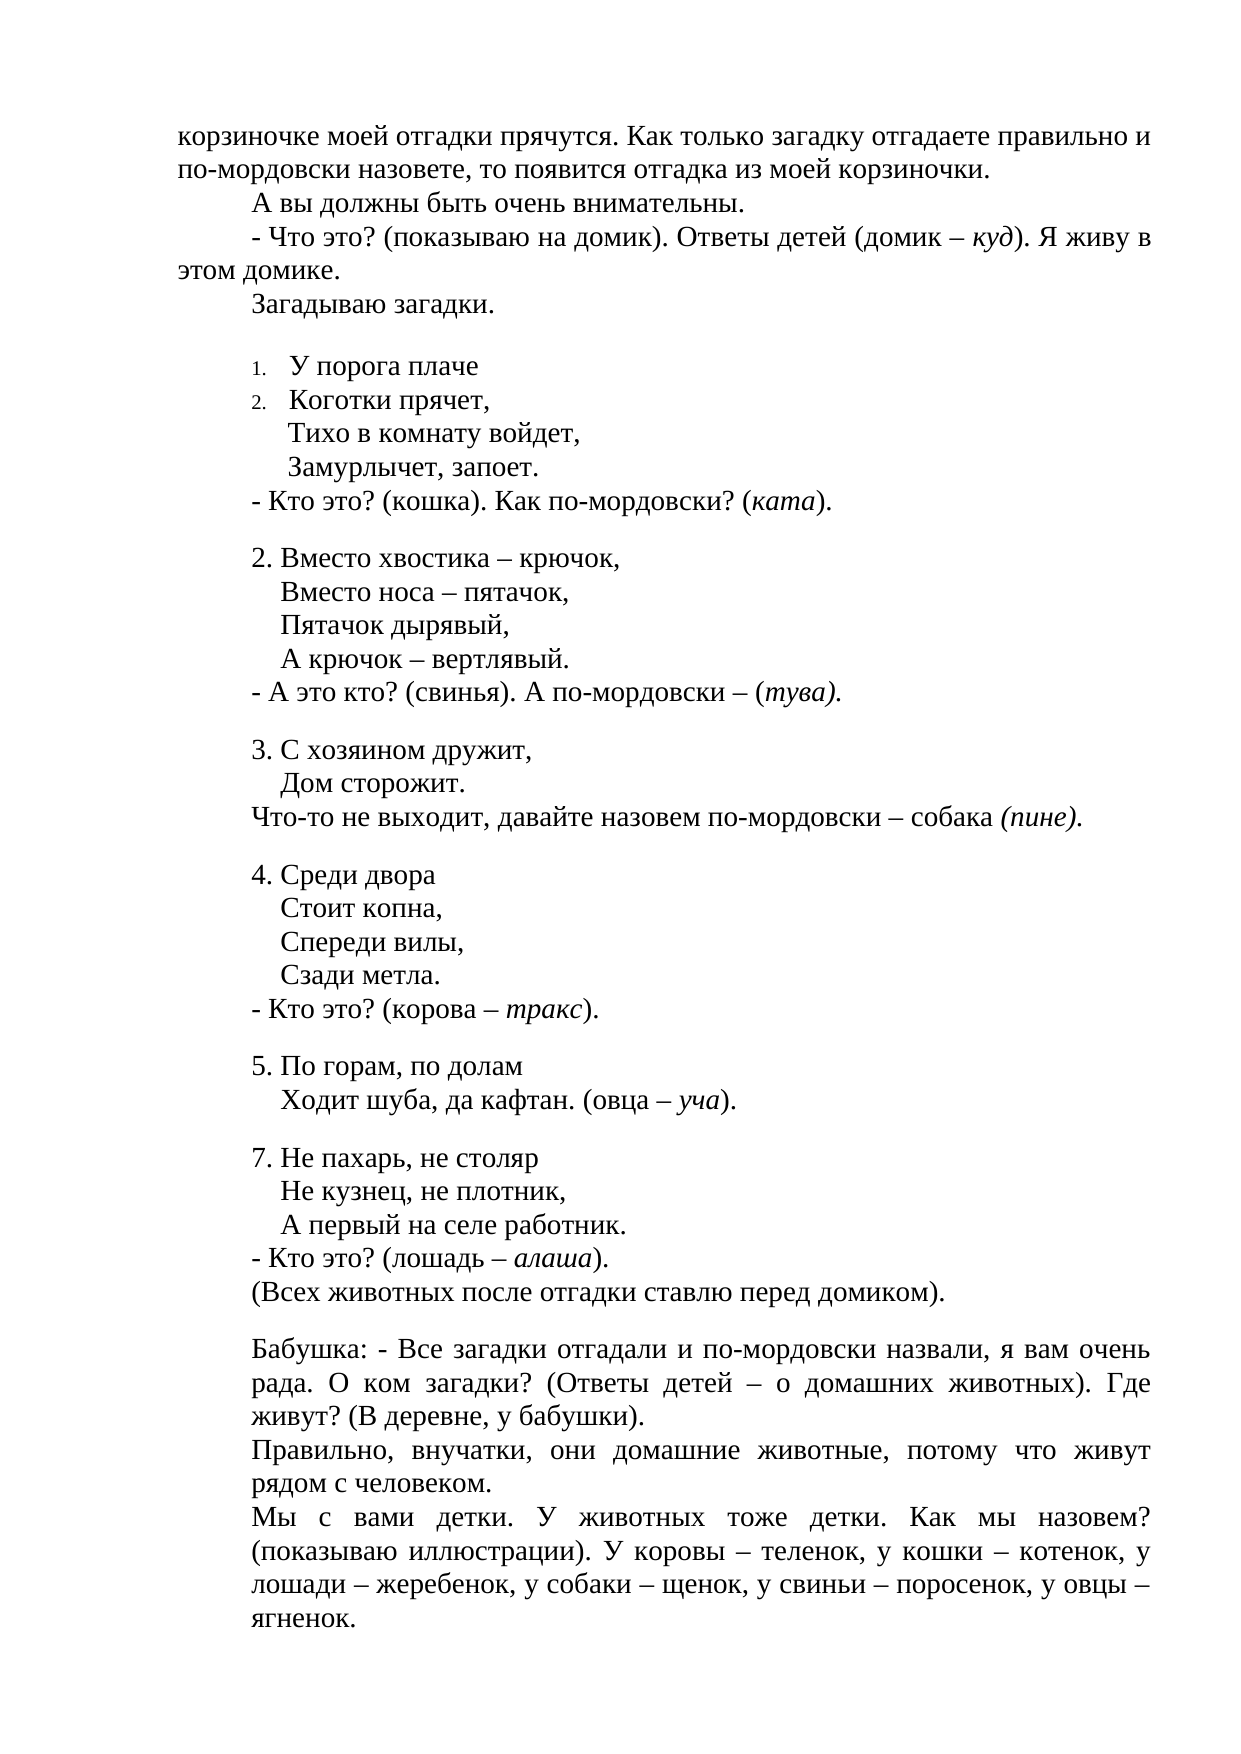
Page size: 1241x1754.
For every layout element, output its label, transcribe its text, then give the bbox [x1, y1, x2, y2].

text Что-то не выходит, давайте назовем по-мордовски – собака (пине). [251, 799, 1152, 833]
text Спереди вилы, [251, 924, 1152, 957]
text Правильно, внучатки, они домашние животные, потому что живут рядом с человеком. [251, 1432, 1152, 1499]
text Тихо в комнату войдет, [251, 416, 1152, 449]
text Дом сторожит. [251, 766, 1152, 799]
text 5. По горам, по долам [251, 1048, 1152, 1082]
text Замурлычет, запоет. [251, 449, 1152, 483]
text - Кто это? (кошка). Как по-мордовски? (ката). [251, 483, 1152, 516]
text Сзади метла. [251, 957, 1152, 991]
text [177, 118, 1152, 185]
text Загадываю загадки. [177, 286, 1152, 319]
text А вы должны быть очень внимательны. [177, 185, 1152, 219]
text 4. Среди двора [251, 857, 1152, 890]
text Ходит шуба, да кафтан. (овца – уча). [251, 1082, 1152, 1116]
text Пятачок дырявый, [251, 607, 1152, 641]
text Не кузнец, не плотник, [251, 1173, 1152, 1207]
text 7. Не пахарь, не столяр [251, 1140, 1152, 1173]
text А крючок – вертлявый. [251, 641, 1152, 674]
text А первый на селе работник. [251, 1207, 1152, 1240]
text - Кто это? (лошадь – алаша). [251, 1240, 1152, 1274]
text Вместо носа – пятачок, [251, 574, 1152, 607]
text - Что это? (показываю на домик). Ответы детей (домик – куд). Я живу в этом домике. [177, 219, 1152, 286]
list Коготки прячет, [251, 382, 1152, 416]
text Мы с вами детки. У животных тоже детки. Как мы назовем? (показываю иллюстрации). У коровы – теленок, у кошки – котенок, у лошади – жеребенок, у собаки – щенок, у свиньи – поросенок, у овцы – ягненок. [251, 1499, 1152, 1633]
text Стоит копна, [251, 890, 1152, 924]
text Бабушка: - Все загадки отгадали и по-мордовски назвали, я вам очень рада. О ком загадки? (Ответы детей – о домашних животных). Где живут? (В деревне, у бабушки). [251, 1331, 1152, 1432]
list У порога плаче [251, 348, 1152, 382]
text - Кто это? (корова – тракс). [251, 991, 1152, 1024]
text 3. С хозяином дружит, [251, 732, 1152, 766]
text 2. Вместо хвостика – крючок, [251, 540, 1152, 574]
text - А это кто? (свинья). А по-мордовски – (тува). [251, 674, 1152, 708]
text (Всех животных после отгадки ставлю перед домиком). [251, 1274, 1152, 1307]
